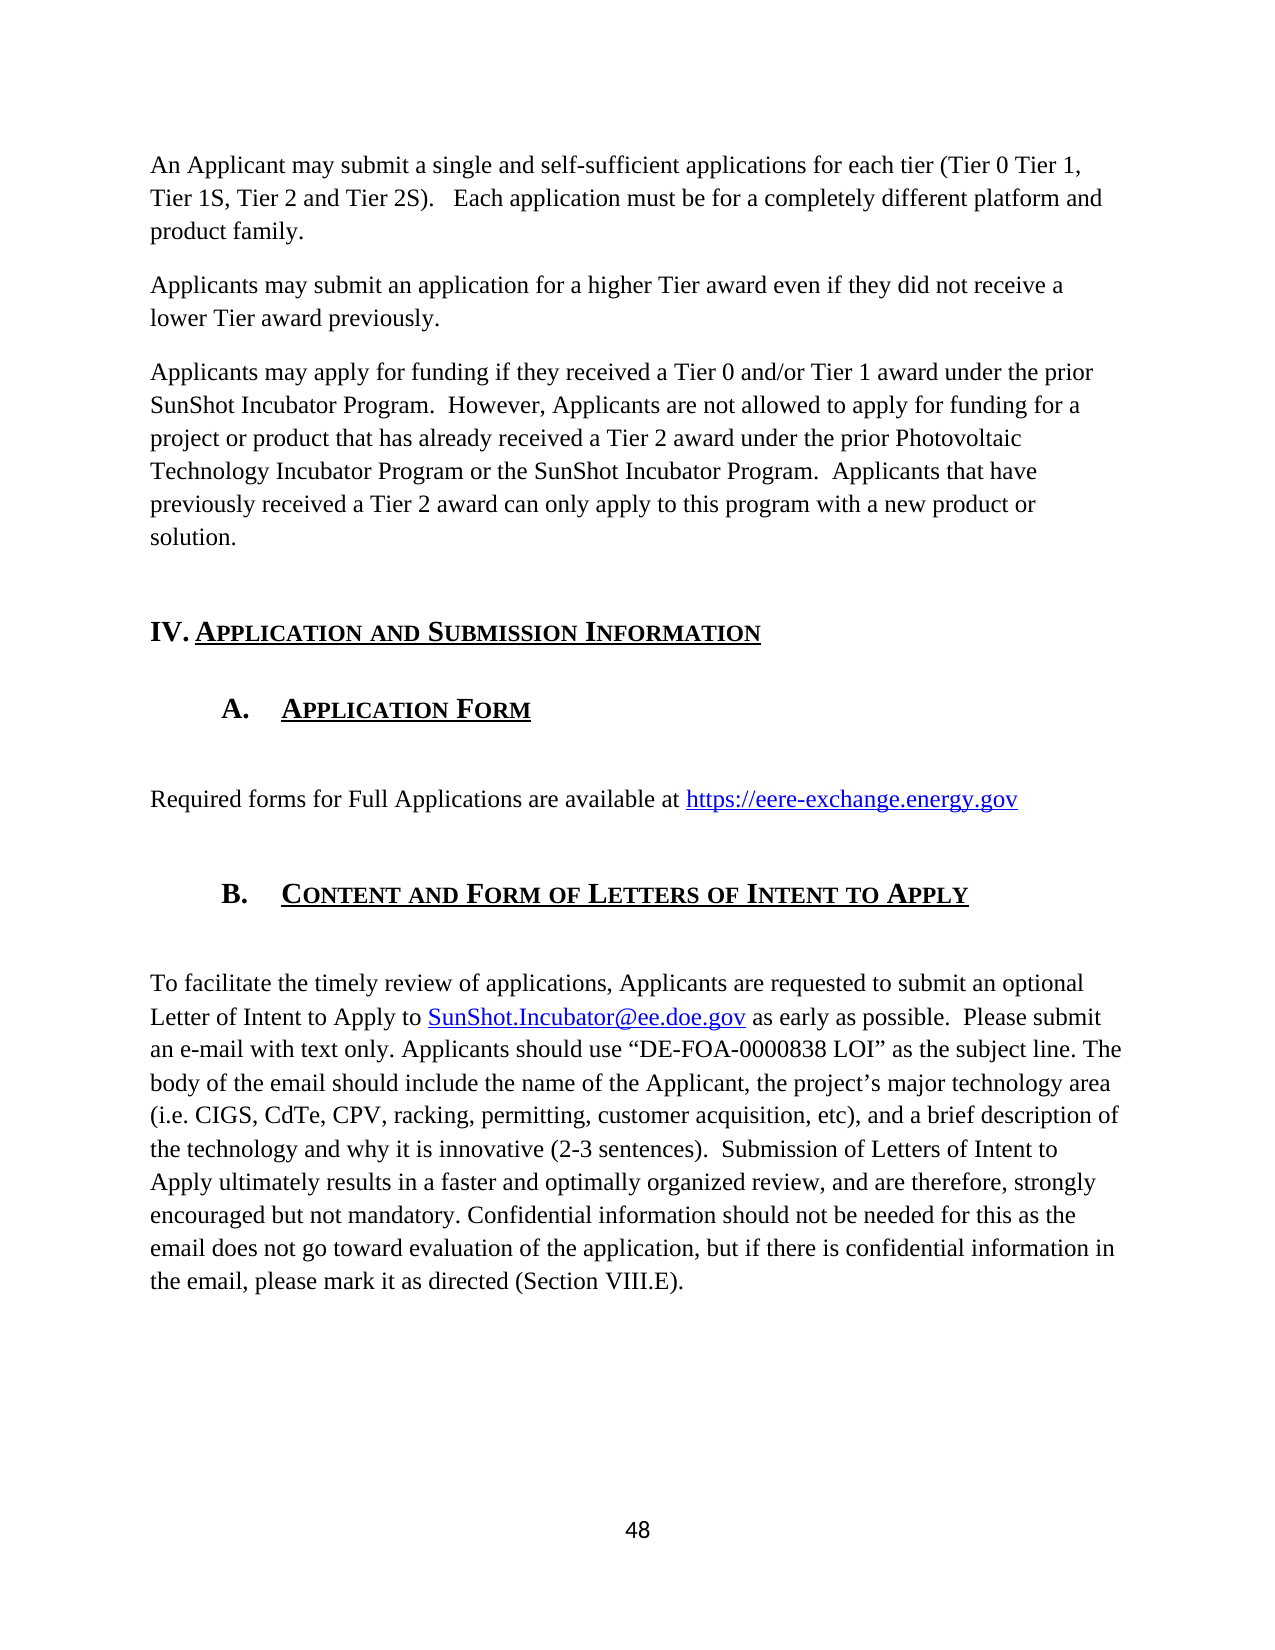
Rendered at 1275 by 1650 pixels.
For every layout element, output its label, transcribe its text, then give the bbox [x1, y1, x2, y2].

list Application and Submission Information [150, 614, 1125, 648]
text Applicants may apply for funding if they received a Tier 0 and/or Tier 1 award under the prior SunShot Incubator Program. However, Applicants are not allowed to apply for funding for a project or product that has already received a Tier 2 award under the prior Photovoltaic Technology Incubator Program or the SunShot Incubator Program. Applicants that have previously received a Tier 2 award can only apply to this program with a new product or solution. [150, 357, 1125, 551]
text An Applicant may submit a single and self-sufficient applications for each tier (Tier 0 Tier 1, Tier 1S, Tier 2 and Tier 2S). Each application must be for a completely different platform and product family. [150, 150, 1125, 245]
text Applicants may submit an application for a higher Tier award even if they did not receive a lower Tier award previously. [150, 270, 1125, 332]
text Required forms for Full Applications are available at https://eere-exchange.energy.gov [150, 784, 1125, 812]
list Content and Form of Letters of Intent to Apply [221, 876, 1125, 910]
text To facilitate the timely review of applications, Applicants are requested to submit an optional Letter of Intent to Apply to SunShot.Incubator@ee.doe.gov as early as possible. Please submit an e-mail with text only. Applicants should use “DE-FOA-0000838 LOI” as the subject line. The body of the email should include the name of the Applicant, the project’s major technology area (i.e. CIGS, CdTe, CPV, racking, permitting, customer acquisition, etc), and a brief description of the technology and why it is innovative (2-3 sentences). Submission of Letters of Intent to Apply ultimately results in a faster and optimally organized review, and are therefore, strongly encouraged but not mandatory. Confidential information should not be needed for this as the email does not go toward evaluation of the application, but if there is confidential information in the email, please mark it as directed (Section VIII.E). [150, 968, 1125, 1294]
list Application Form [221, 691, 1125, 725]
